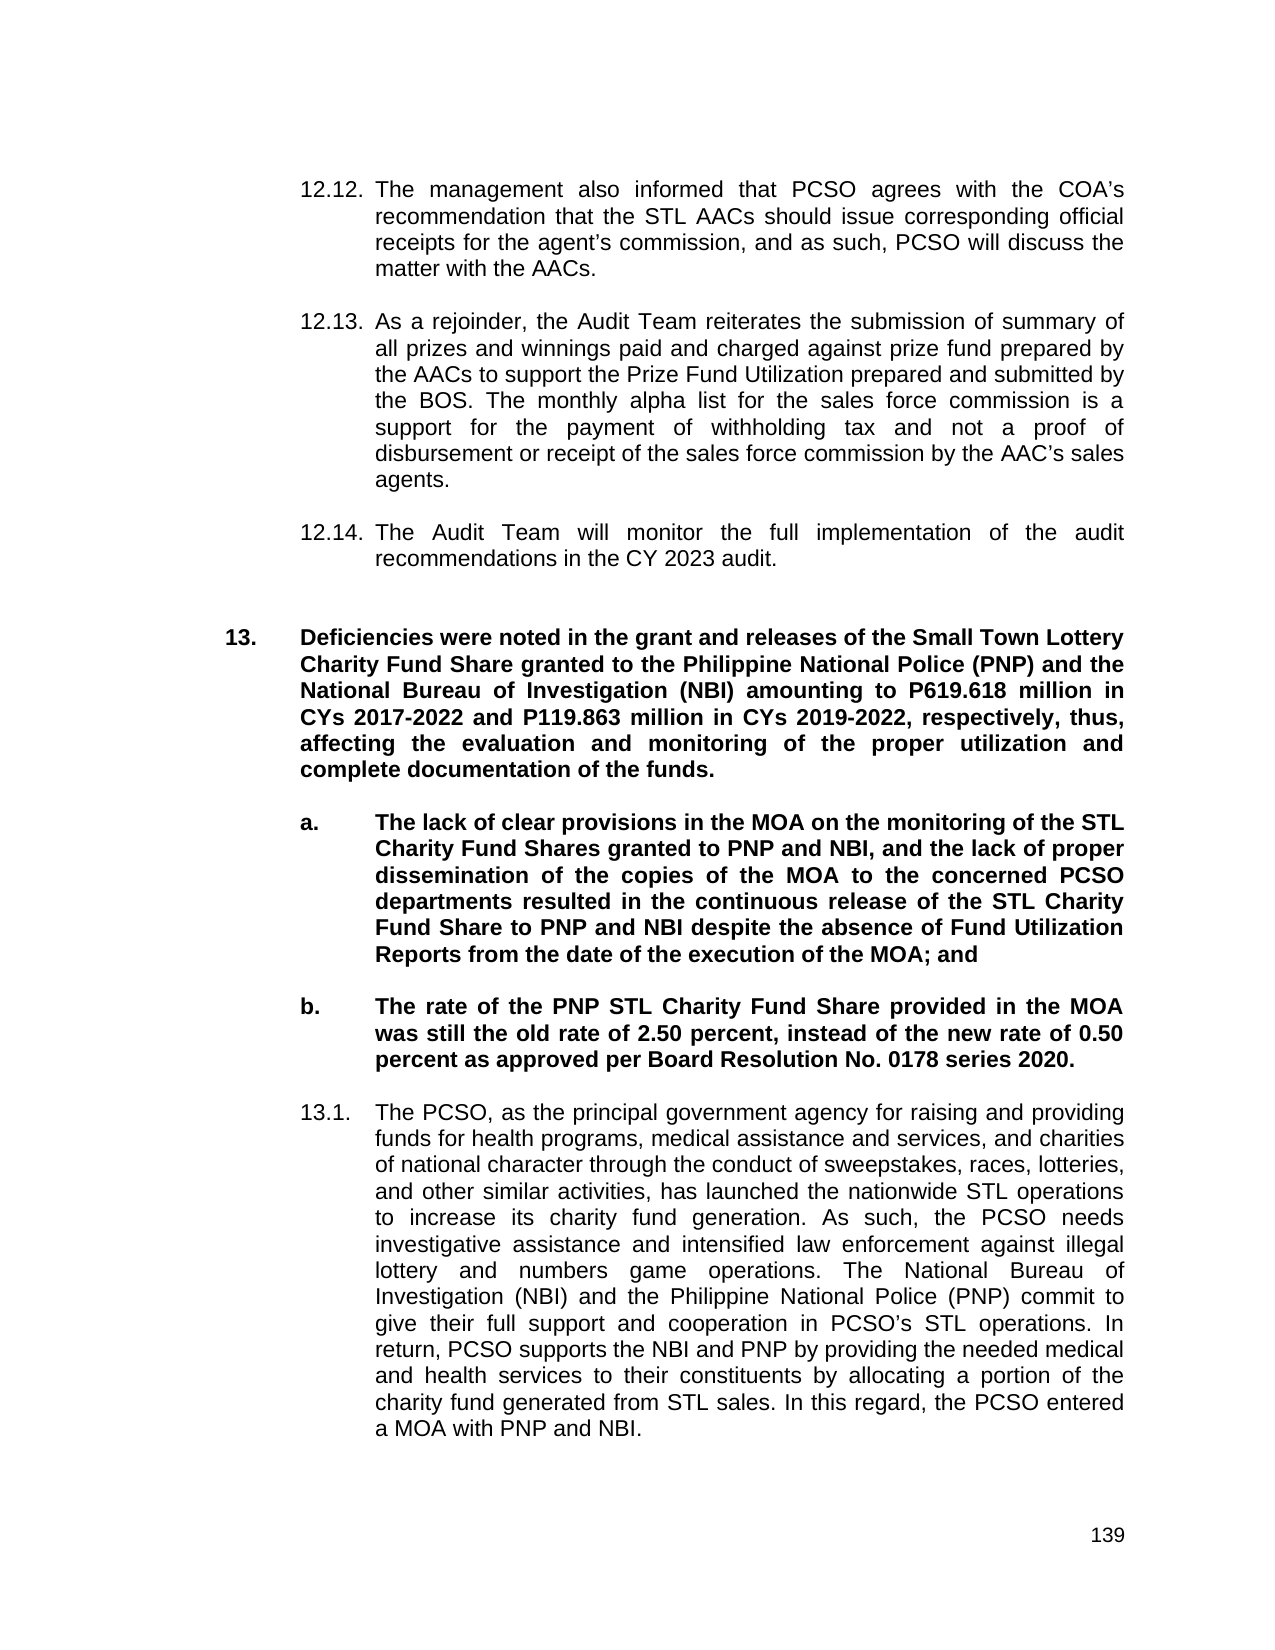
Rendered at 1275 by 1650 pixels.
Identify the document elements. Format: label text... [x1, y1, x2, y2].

list The rate of the PNP STL Charity Fund Share provided in the MOA was still the old rate of 2.50 percent, instead of the new rate of 0.50 percent as approved per Board Resolution No. 0178 series 2020. [300, 993, 1125, 1072]
list The lack of clear provisions in the MOA on the monitoring of the STL Charity Fund Shares granted to PNP and NBI, and the lack of proper dissemination of the copies of the MOA to the concerned PCSO departments resulted in the continuous release of the STL Charity Fund Share to PNP and NBI despite the absence of Fund Utilization Reports from the date of the execution of the MOA; and [300, 809, 1125, 967]
list Deficiencies were noted in the grant and releases of the Small Town Lottery Charity Fund Share granted to the Philippine National Police (PNP) and the National Bureau of Investigation (NBI) amounting to P619.618 million in CYs 2017-2022 and P119.863 million in CYs 2019-2022, respectively, thus, affecting the evaluation and monitoring of the proper utilization and complete documentation of the funds. [225, 624, 1125, 782]
list The Audit Team will monitor the full implementation of the audit recommendations in the CY 2023 audit. [300, 519, 1125, 572]
list The PCSO, as the principal government agency for raising and providing funds for health programs, medical assistance and services, and charities of national character through the conduct of sweepstakes, races, lotteries, and other similar activities, has launched the nationwide STL operations to increase its charity fund generation. As such, the PCSO needs investigative assistance and intensified law enforcement against illegal lottery and numbers game operations. The National Bureau of Investigation (NBI) and the Philippine National Police (PNP) commit to give their full support and cooperation in PCSO’s STL operations. In return, PCSO supports the NBI and PNP by providing the needed medical and health services to their constituents by allocating a portion of the charity fund generated from STL sales. In this regard, the PCSO entered a MOA with PNP and NBI. [300, 1099, 1125, 1441]
list The management also informed that PCSO agrees with the COA’s recommendation that the STL AACs should issue corresponding official receipts for the agent’s commission, and as such, PCSO will discuss the matter with the AACs. [300, 176, 1125, 282]
list As a rejoinder, the Audit Team reiterates the submission of summary of all prizes and winnings paid and charged against prize fund prepared by the AACs to support the Prize Fund Utilization prepared and submitted by the BOS. The monthly alpha list for the sales force commission is a support for the payment of withholding tax and not a proof of disbursement or receipt of the sales force commission by the AAC’s sales agents. [300, 308, 1125, 493]
